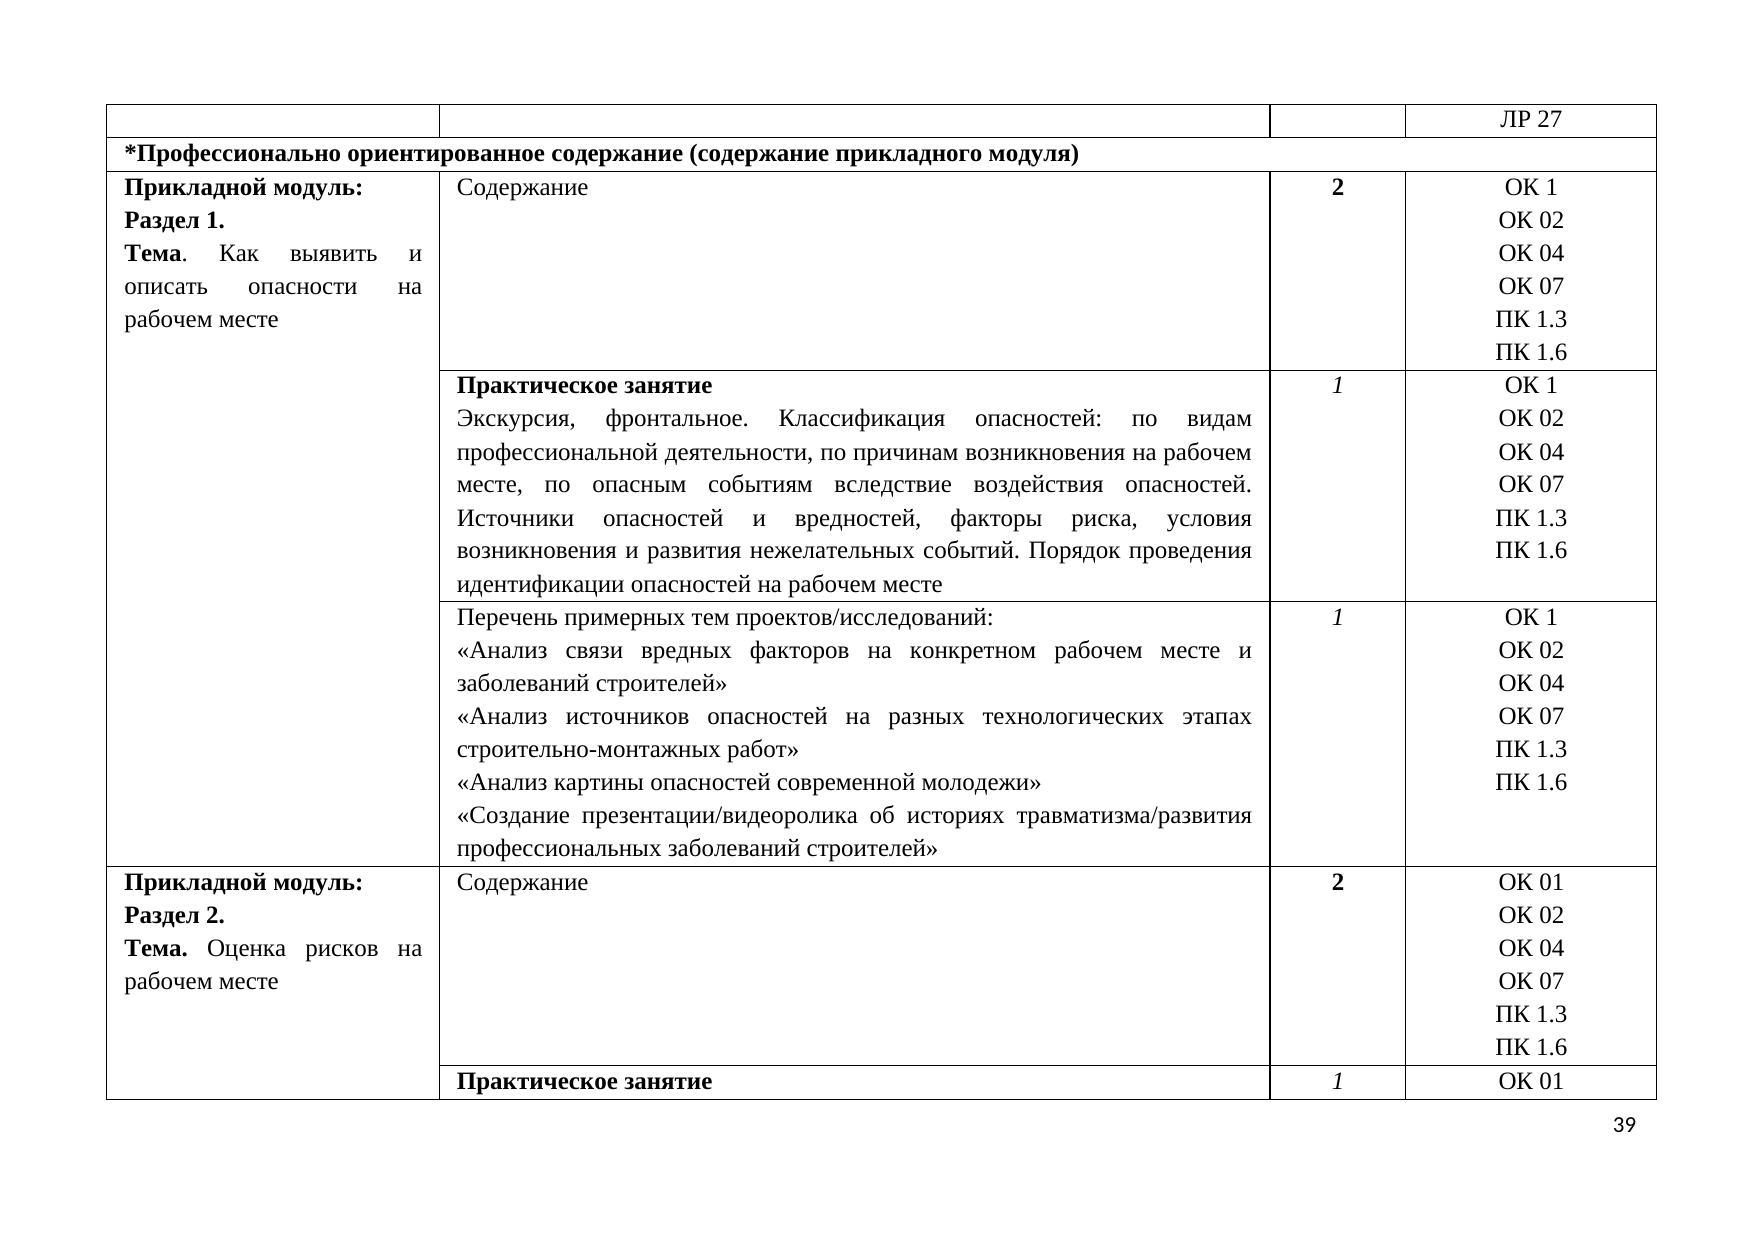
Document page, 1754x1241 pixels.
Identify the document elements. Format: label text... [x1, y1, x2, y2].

table_cell *Профессионально ориентированное содержание (содержание прикладного модуля) [107, 138, 1656, 171]
table_cell Содержание [440, 172, 1269, 369]
table_cell 1 [1271, 371, 1405, 601]
table_cell ОК 1 ОК 02 ОК 04 ОК 07 ПК 1.3 ПК 1.6 [1406, 602, 1656, 866]
table_cell 1 [1271, 105, 1405, 137]
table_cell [440, 105, 1269, 137]
table_cell 2 [1271, 172, 1405, 369]
table_cell ОК 1 ОК 02 ОК 04 ОК 07 ПК 1.3 ПК 1.6 [1406, 371, 1656, 601]
table_cell ОК 1 ОК 02 ОК 04 ОК 07 ПК 1.3 ПК 1.6 [1406, 172, 1656, 369]
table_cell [440, 1066, 1269, 1098]
table_cell 1 [1271, 1066, 1405, 1098]
table_cell Содержание [440, 867, 1269, 1065]
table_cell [1406, 1066, 1656, 1098]
table_cell 1 [1271, 602, 1405, 866]
table_cell 2 [1271, 867, 1405, 1065]
table_cell Прикладной модуль: Раздел 1. Тема. Как выявить и описать опасности на рабочем месте [107, 172, 439, 866]
table_cell Прикладной модуль: Раздел 2. Тема. Оценка рисков на рабочем месте [107, 867, 439, 1098]
table_cell ОК 01 ОК 02 ОК 04 ОК 07 ПК 1.3 ПК 1.6 [1406, 867, 1656, 1065]
table_cell [107, 105, 439, 137]
table_cell Практическое занятие Экскурсия, фронтальное. Классификация опасностей: по видам профессиональной деятельности, по причинам возникновения на рабочем месте, по опасным событиям вследствие воздействия опасностей. Источники опасностей и вредностей, факторы риска, условия возникновения и развития нежелательных событий. Порядок проведения идентификации опасностей на рабочем месте [440, 371, 1269, 601]
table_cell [1406, 105, 1656, 137]
table_cell Перечень примерных тем проектов/исследований: «Анализ связи вредных факторов на конкретном рабочем месте и заболеваний строителей» «Анализ источников опасностей на разных технологических этапах строительно-монтажных работ» «Анализ картины опасностей современной молодежи» «Создание презентации/видеоролика об историях травматизма/развития профессиональных заболеваний строителей» [440, 602, 1269, 866]
